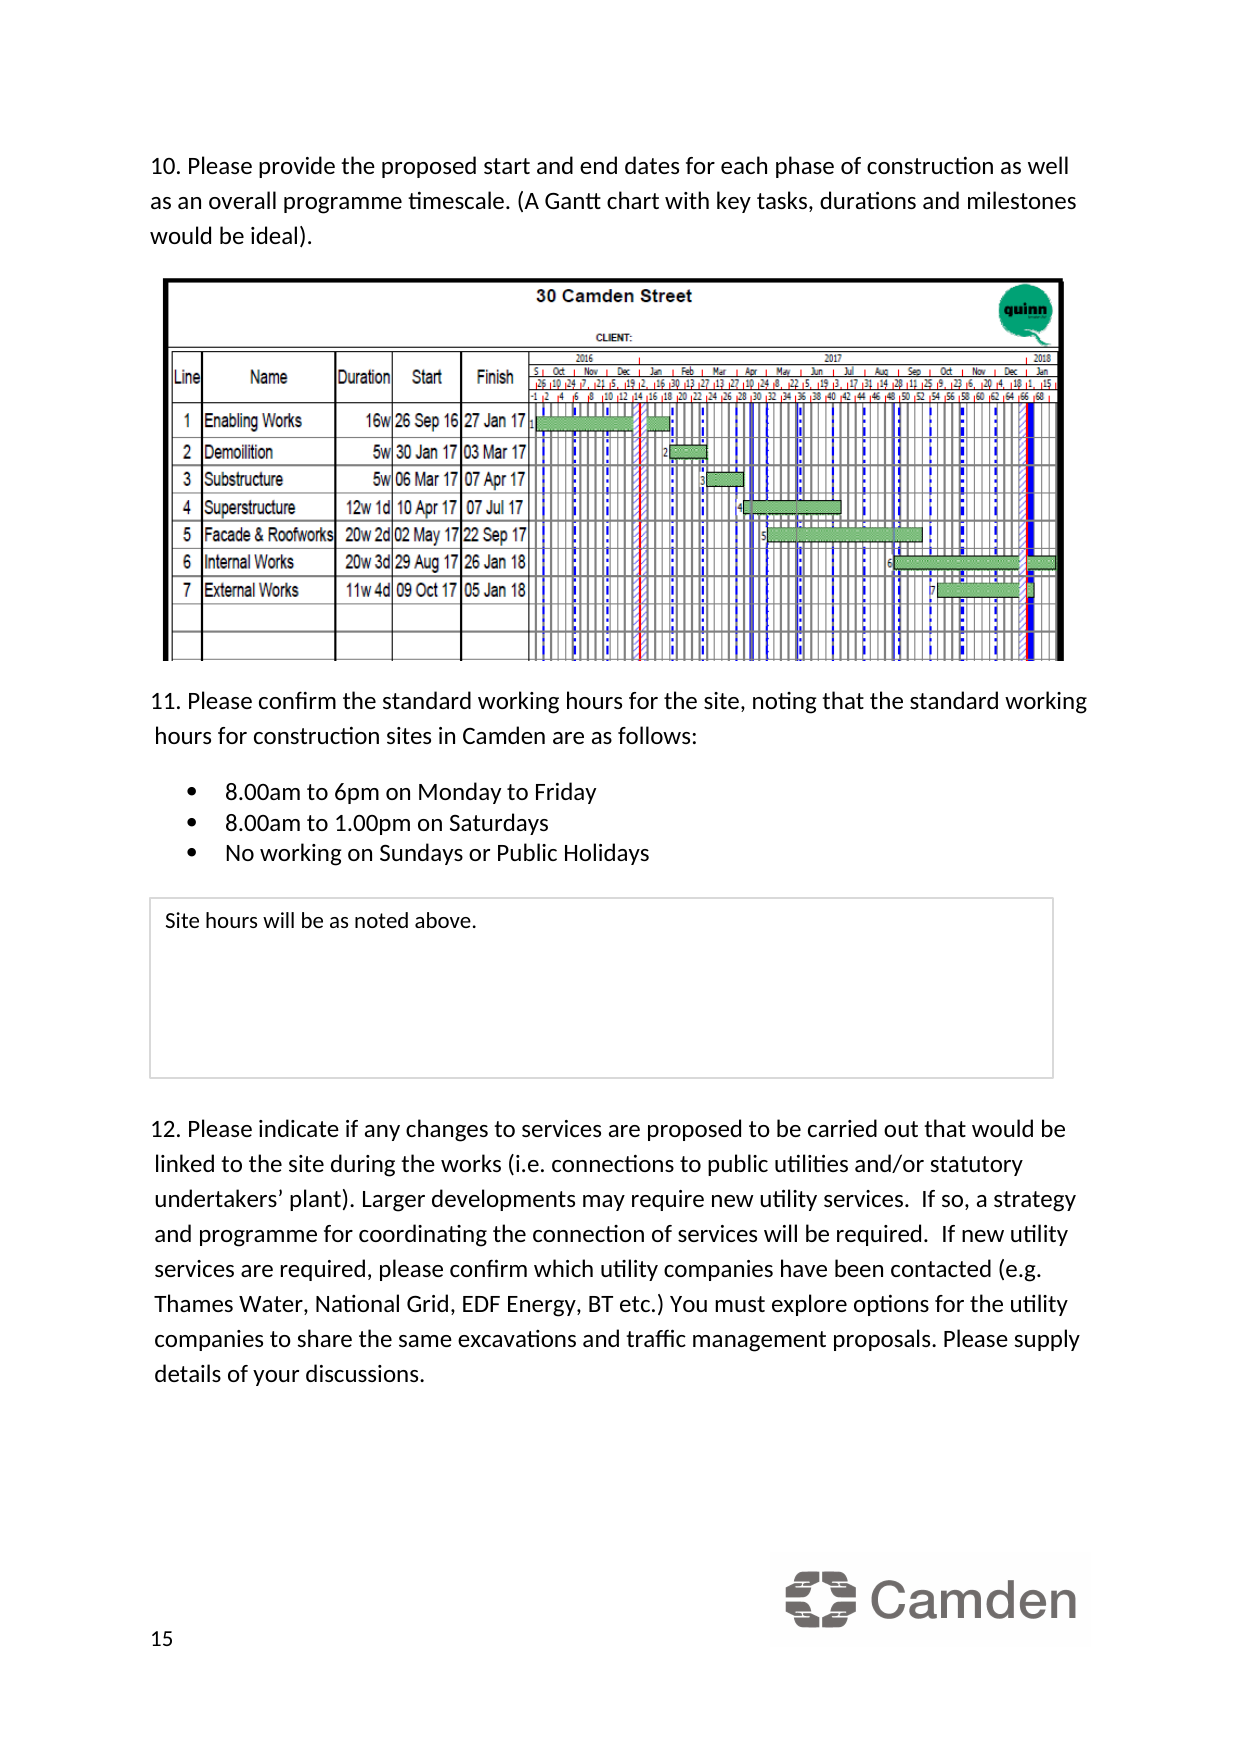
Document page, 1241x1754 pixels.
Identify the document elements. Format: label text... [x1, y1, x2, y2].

text 10. Please provide the proposed start and end dates for each phase of construction as well as an overall programme timescale. (A Gantt chart with key tasks, durations and milestones would be ideal). [150, 150, 1090, 251]
picture [770, 1552, 1091, 1647]
text 12. Please indicate if any changes to services are proposed to be carried out that would be linked to the site during the works (i.e. connections to public utilities and/or statutory undertakers’ plant). Larger developments may require new utility services. If so, a strategy and programme for coordinating the connection of services will be required. If new utility services are required, please confirm which utility companies have been contacted (e.g. Thames Water, National Grid, EDF Energy, BT etc.) You must explore options for the utility companies to share the same excavations and traffic management proposals. Please supply details of your discussions. [150, 1113, 1090, 1389]
list No working on Sundays or Public Holidays [187, 837, 1090, 868]
text 11. Please confirm the standard working hours for the site, noting that the standard working hours for construction sites in Camden are as follows: [150, 685, 1090, 751]
list 8.00am to 1.00pm on Saturdays [187, 807, 1090, 837]
list 8.00am to 6pm on Monday to Friday [187, 776, 1090, 807]
picture [150, 275, 1091, 661]
